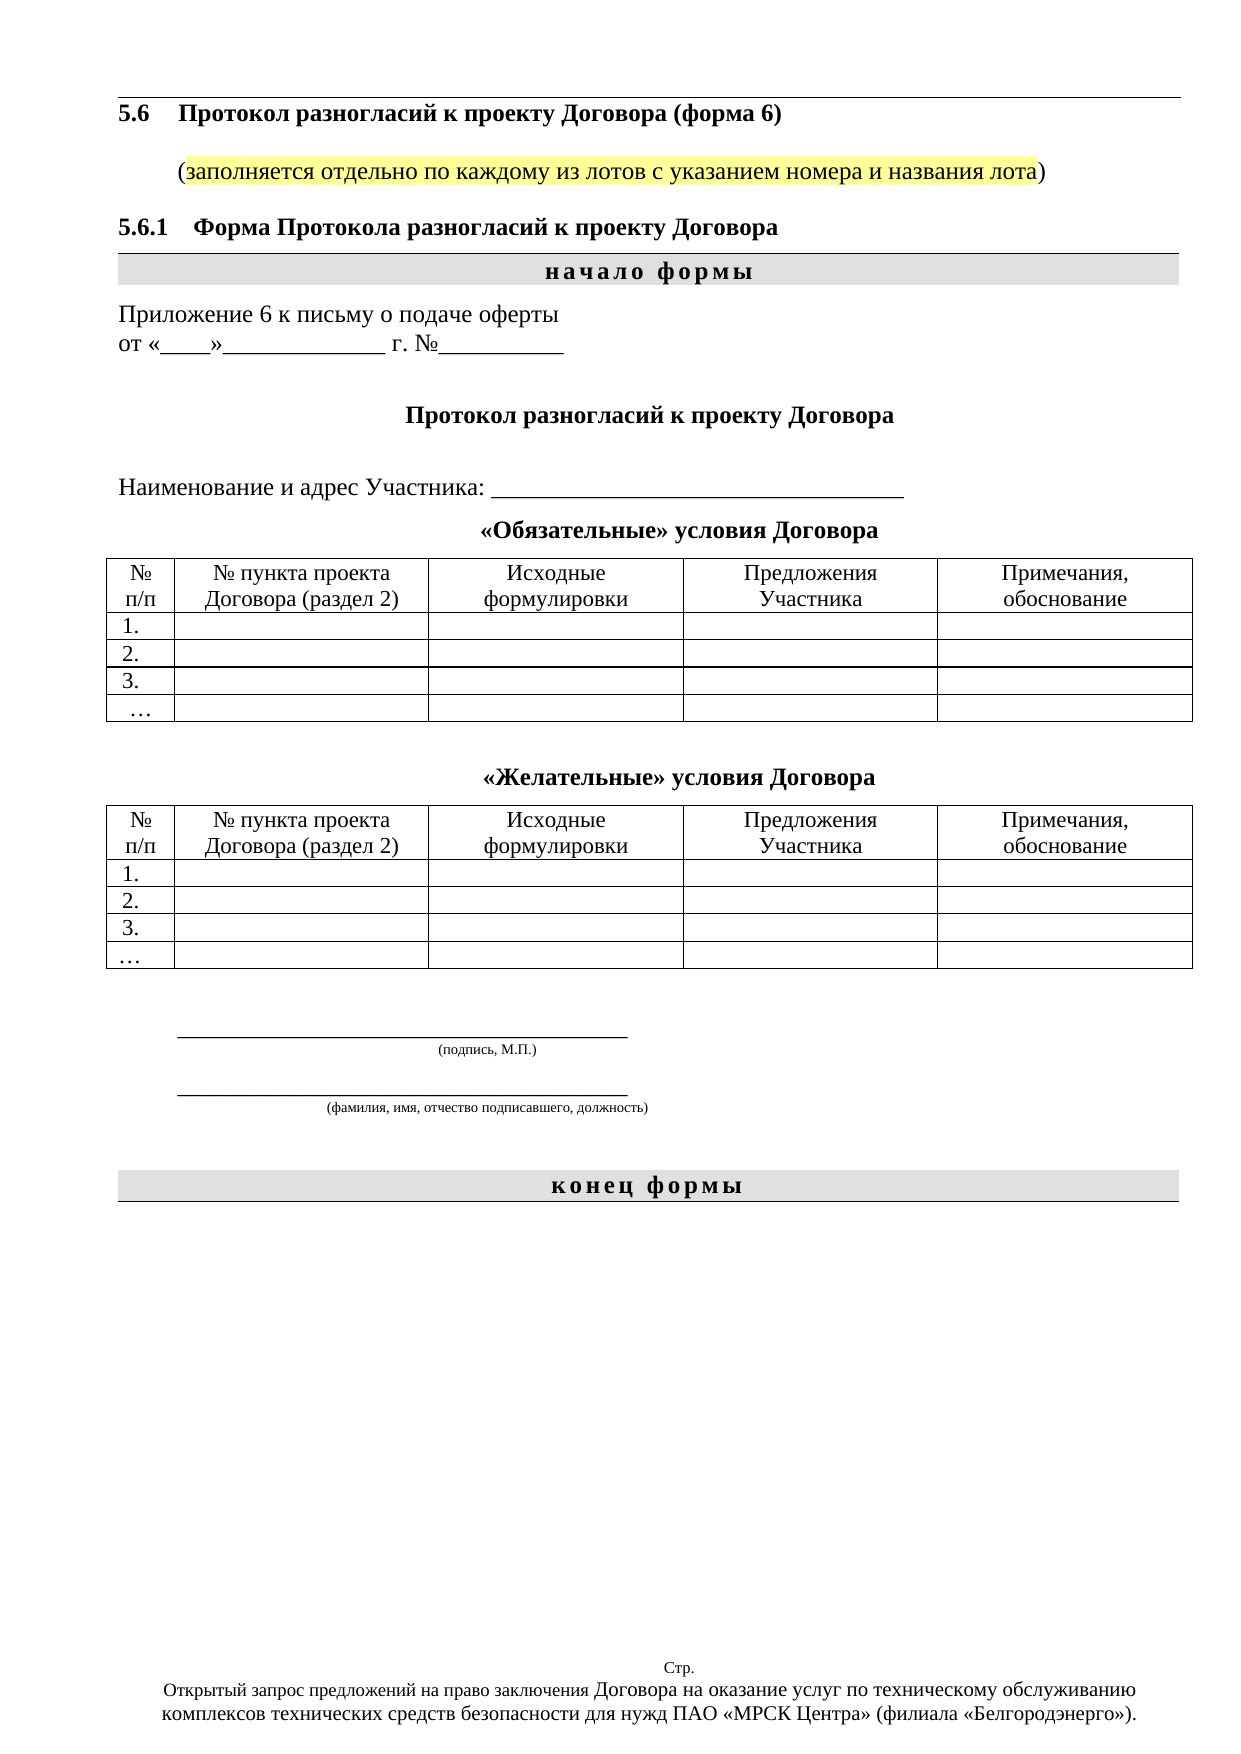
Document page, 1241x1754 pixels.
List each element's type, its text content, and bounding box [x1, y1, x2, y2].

table_cell [107, 887, 174, 913]
table_cell [107, 613, 174, 639]
subtitle Форма Протокола разногласий к проекту Договора [118, 212, 1181, 240]
table_cell [107, 668, 174, 694]
table_cell [175, 887, 428, 913]
text «Желательные» условия Договора [118, 762, 1181, 790]
table_cell [684, 613, 937, 639]
table_header № пункта проекта Договора (раздел 2) [175, 559, 428, 612]
table_cell [175, 942, 428, 968]
table_cell [429, 640, 683, 666]
table_cell [107, 914, 174, 941]
table_cell … [107, 942, 174, 968]
table_cell [938, 640, 1192, 666]
table_header № пункта проекта Договора (раздел 2) [175, 806, 428, 858]
table_header Предложения Участника [684, 806, 937, 858]
table_header Предложения Участника [684, 559, 937, 612]
table_cell [175, 695, 428, 721]
text Приложение 6 к письму о подаче оферты от «____»_____________ г. №__________ [118, 299, 1181, 357]
table_cell [175, 640, 428, 666]
table_cell [429, 613, 683, 639]
text Наименование и адрес Участника: _________________________________ [118, 472, 1181, 500]
table_cell [938, 695, 1192, 721]
table_cell [684, 695, 937, 721]
table_cell [684, 668, 937, 694]
table_cell [107, 640, 174, 666]
text «Обязательные» условия Договора [118, 515, 1181, 543]
table_header № п/п [107, 559, 174, 612]
text (фамилия, имя, отчество подписавшего, должность) [118, 1098, 797, 1127]
table_header Примечания, обоснование [938, 559, 1192, 612]
text ____________________________________ [118, 1070, 1181, 1098]
table_cell [175, 668, 428, 694]
table_cell [429, 860, 683, 886]
table_cell [938, 942, 1192, 968]
table_cell [684, 942, 937, 968]
table_cell … [107, 695, 174, 721]
table_cell [938, 887, 1192, 913]
table_cell [684, 860, 937, 886]
table_cell [684, 887, 937, 913]
table_cell [938, 914, 1192, 941]
table_header Исходные формулировки [429, 806, 683, 858]
text начало формы [118, 254, 1179, 285]
table_cell [175, 860, 428, 886]
table_header Примечания, обоснование [938, 806, 1192, 858]
table_cell [429, 887, 683, 913]
table_cell [938, 860, 1192, 886]
table_cell [429, 914, 683, 941]
table_header № п/п [107, 806, 174, 858]
table_cell [107, 860, 174, 886]
table_cell [429, 668, 683, 694]
table_cell [938, 668, 1192, 694]
text Протокол разногласий к проекту Договора [118, 400, 1181, 428]
text ____________________________________ [118, 1012, 1181, 1041]
table_cell [175, 613, 428, 639]
table_cell [684, 640, 937, 666]
table_cell [938, 613, 1192, 639]
table_cell [684, 914, 937, 941]
table_cell [429, 942, 683, 968]
text конец формы [118, 1170, 1179, 1201]
table_cell [429, 695, 683, 721]
table_cell [175, 914, 428, 941]
table_header Исходные формулировки [429, 559, 683, 612]
text (подпись, М.П.) [118, 1041, 797, 1070]
subtitle Протокол разногласий к проекту Договора (форма 6) [118, 98, 1181, 127]
